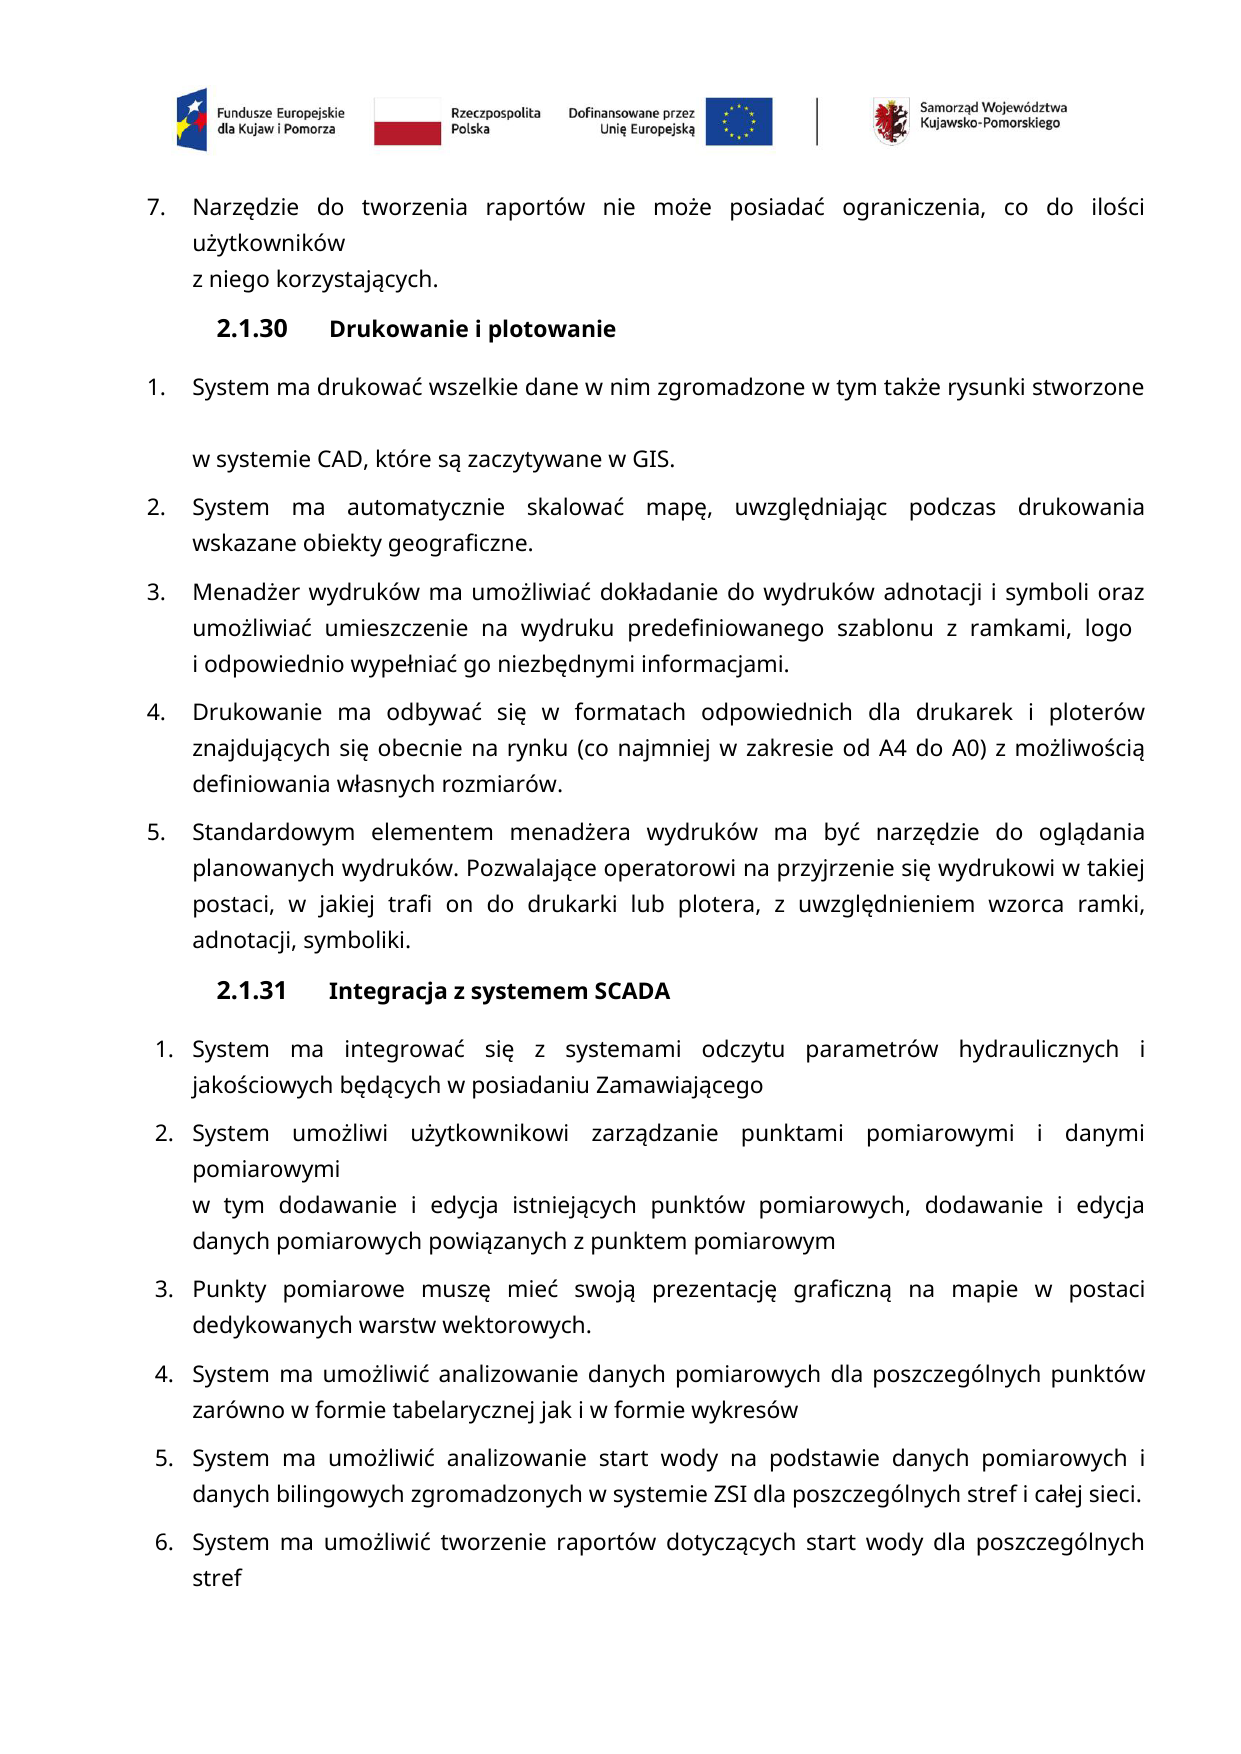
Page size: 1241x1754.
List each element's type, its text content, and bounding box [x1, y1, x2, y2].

list Drukowanie ma odbywać się w formatach odpowiednich dla drukarek i ploterów znajdujących się obecnie na rynku (co najmniej w zakresie od A4 do A0) z możliwością definiowania własnych rozmiarów. [147, 696, 1146, 799]
list Narzędzie do tworzenia raportów nie może posiadać ograniczenia, co do ilości użytkowników z niego korzystających. [147, 191, 1146, 294]
list Menadżer wydruków ma umożliwiać dokładanie do wydruków adnotacji i symboli oraz umożliwiać umieszczenie na wydruku predefiniowanego szablonu z ramkami, logo i odpowiednio wypełniać go niezbędnymi informacjami. [147, 576, 1146, 679]
list System ma umożliwić analizowanie danych pomiarowych dla poszczególnych punktów zarówno w formie tabelarycznej jak i w formie wykresów [154, 1358, 1146, 1425]
subtitle Integracja z systemem SCADA [216, 973, 1146, 1007]
list System ma automatycznie skalować mapę, uwzględniając podczas drukowania wskazane obiekty geograficzne. [147, 491, 1146, 558]
list System ma umożliwić analizowanie start wody na podstawie danych pomiarowych i danych bilingowych zgromadzonych w systemie ZSI dla poszczególnych stref i całej sieci. [154, 1442, 1146, 1509]
list Punkty pomiarowe muszę mieć swoją prezentację graficzną na mapie w postaci dedykowanych warstw wektorowych. [154, 1273, 1146, 1340]
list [154, 1526, 1146, 1593]
subtitle Drukowanie i plotowanie [216, 311, 1146, 345]
list System ma drukować wszelkie dane w nim zgromadzone w tym także rysunki stworzone w systemie CAD, które są zaczytywane w GIS. [147, 371, 1146, 474]
list System ma integrować się z systemami odczytu parametrów hydraulicznych i jakościowych będących w posiadaniu Zamawiającego [154, 1033, 1146, 1100]
list Standardowym elementem menadżera wydruków ma być narzędzie do oglądania planowanych wydruków. Pozwalające operatorowi na przyjrzenie się wydrukowi w takiej postaci, w jakiej trafi on do drukarki lub plotera, z uwzględnieniem wzorca ramki, adnotacji, symboliki. [147, 816, 1146, 955]
list System umożliwi użytkownikowi zarządzanie punktami pomiarowymi i danymi pomiarowymi w tym dodawanie i edycja istniejących punktów pomiarowych, dodawanie i edycja danych pomiarowych powiązanych z punktem pomiarowym [154, 1117, 1146, 1256]
